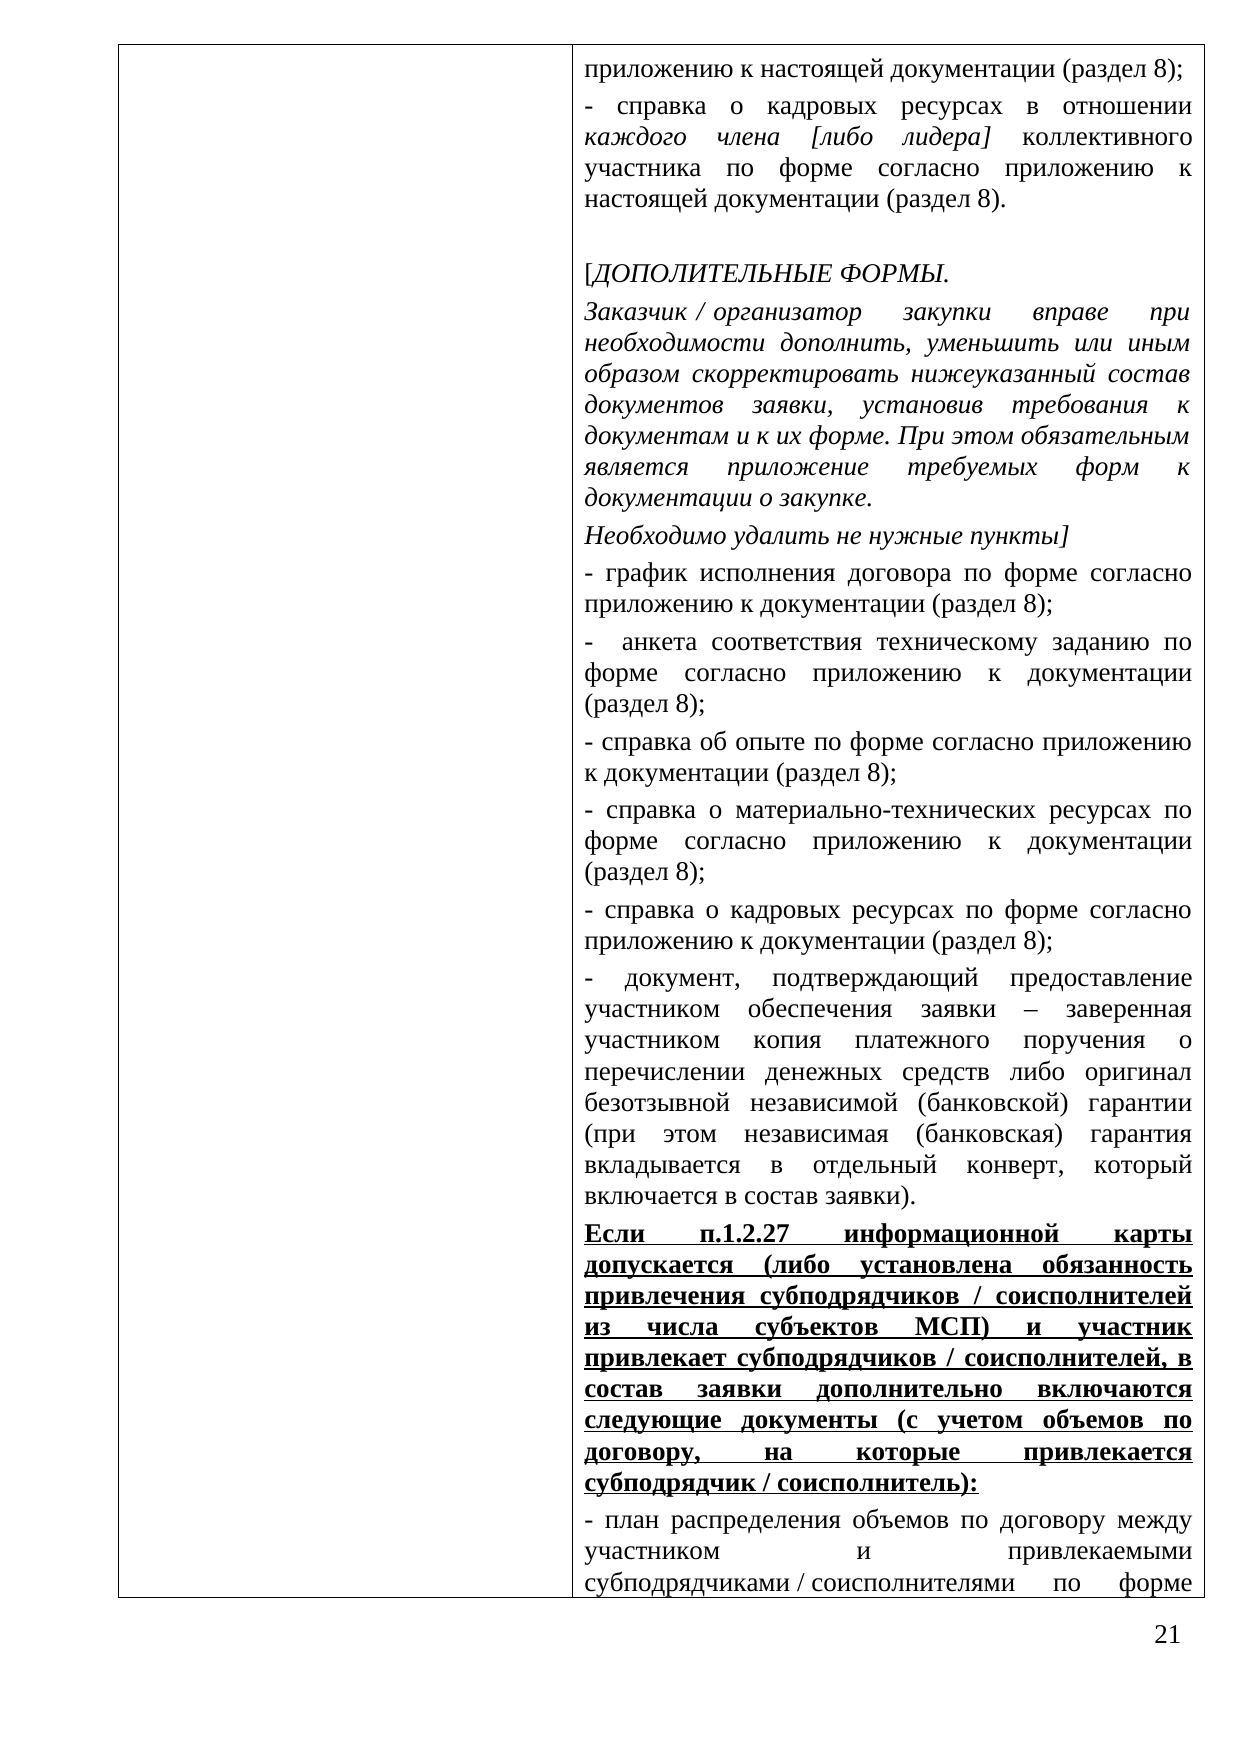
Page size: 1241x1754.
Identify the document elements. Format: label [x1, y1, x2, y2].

table_header [573, 45, 1204, 1597]
table_header [119, 45, 572, 1597]
